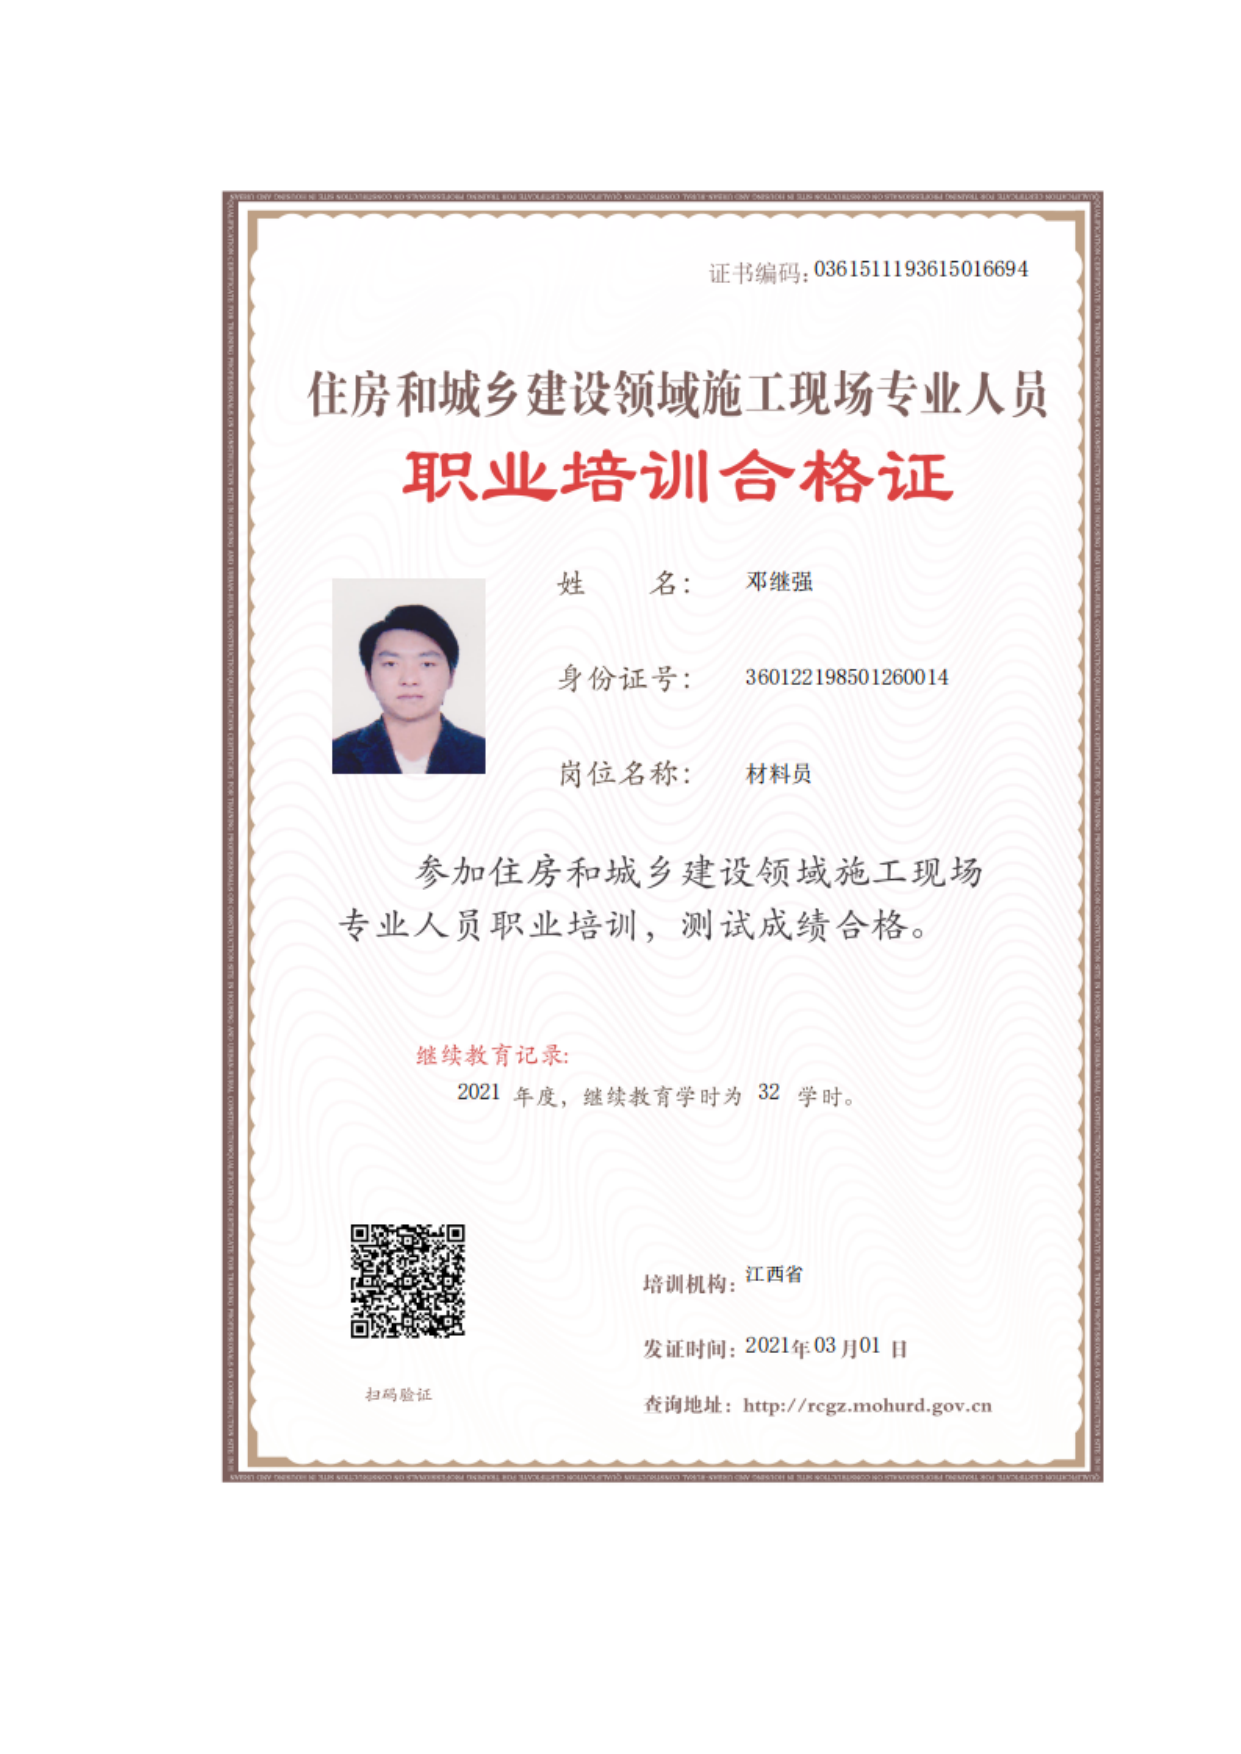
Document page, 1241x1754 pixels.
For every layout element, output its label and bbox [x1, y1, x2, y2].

picture [187, 162, 1146, 1511]
